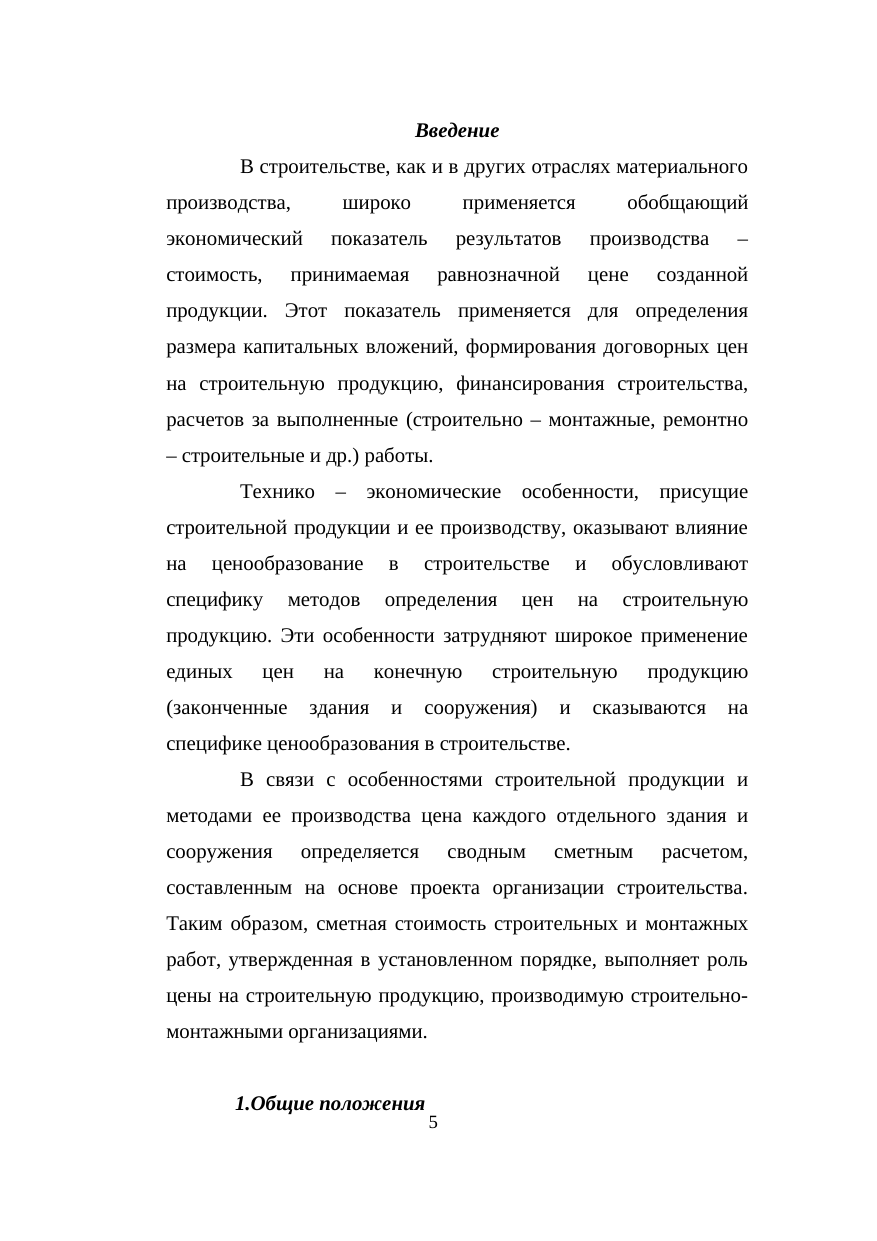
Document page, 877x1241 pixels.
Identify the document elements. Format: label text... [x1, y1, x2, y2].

subtitle Введение [158, 118, 748, 142]
text 1.Общие положения [158, 1091, 748, 1115]
text Технико – экономические особенности, присущие строительной продукции и ее производству, оказывают влияние на ценообразование в строительстве и обусловливают специфику методов определения цен на строительную продукцию. Эти особенности затрудняют широкое применение единых цен на конечную строительную продукцию (законченные здания и сооружения) и сказываются на специфике ценообразования в строительстве. [166, 478, 748, 755]
text В связи с особенностями строительной продукции и методами ее производства цена каждого отдельного здания и сооружения определяется сводным сметным расчетом, составленным на основе проекта организации строительства. Таким образом, сметная стоимость строительных и монтажных работ, утвержденная в установленном порядке, выполняет роль цены на строительную продукцию, производимую строительно-монтажными организациями. [166, 767, 748, 1043]
text В строительстве, как и в других отраслях материального производства, широко применяется обобщающий экономический показатель результатов производства – стоимость, принимаемая равнозначной цене созданной продукции. Этот показатель применяется для определения размера капитальных вложений, формирования договорных цен на строительную продукцию, финансирования строительства, расчетов за выполненные (строительно – монтажные, ремонтно – строительные и др.) работы. [166, 154, 748, 467]
